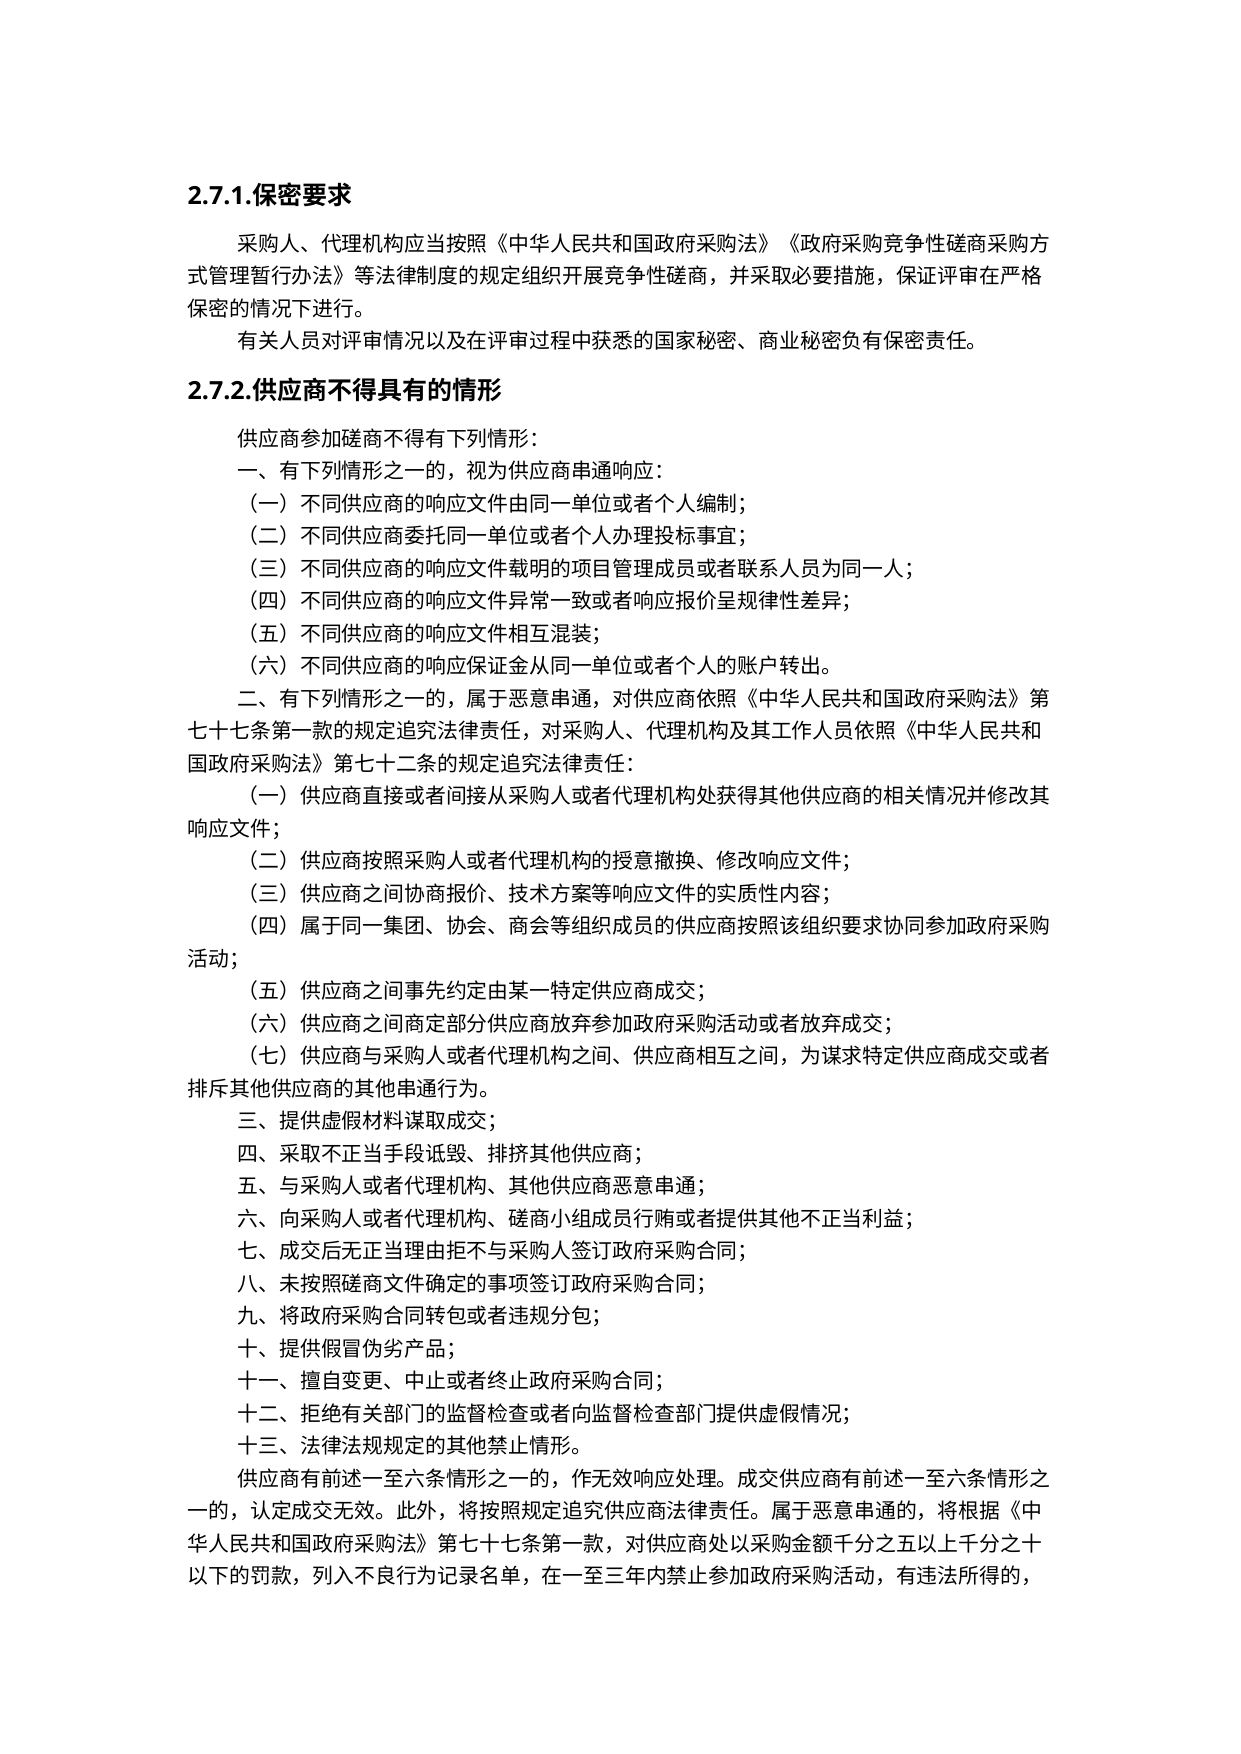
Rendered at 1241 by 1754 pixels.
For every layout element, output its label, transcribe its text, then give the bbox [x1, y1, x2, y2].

text 六、向采购人或者代理机构、磋商小组成员行贿或者提供其他不正当利益； [187, 1202, 1053, 1234]
text 二、有下列情形之一的，属于恶意串通，对供应商依照《中华人民共和国政府采购法》第七十七条第一款的规定追究法律责任，对采购人、代理机构及其工作人员依照《中华人民共和国政府采购法》第七十二条的规定追究法律责任： [187, 682, 1053, 779]
text （七）供应商与采购人或者代理机构之间、供应商相互之间，为谋求特定供应商成交或者排斥其他供应商的其他串通行为。 [187, 1039, 1053, 1104]
text 九、将政府采购合同转包或者违规分包； [187, 1299, 1053, 1332]
text （四）不同供应商的响应文件异常一致或者响应报价呈规律性差异； [187, 584, 1053, 617]
text 供应商参加磋商不得有下列情形： [187, 422, 1053, 454]
text （四）属于同一集团、协会、商会等组织成员的供应商按照该组织要求协同参加政府采购活动； [187, 909, 1053, 974]
text 八、未按照磋商文件确定的事项签订政府采购合同； [187, 1267, 1053, 1299]
text （一）供应商直接或者间接从采购人或者代理机构处获得其他供应商的相关情况并修改其响应文件； [187, 779, 1053, 844]
text （六）不同供应商的响应保证金从同一单位或者个人的账户转出。 [187, 649, 1053, 682]
text （一）不同供应商的响应文件由同一单位或者个人编制； [187, 487, 1053, 519]
text （三）不同供应商的响应文件载明的项目管理成员或者联系人员为同一人； [187, 552, 1053, 584]
text （六）供应商之间商定部分供应商放弃参加政府采购活动或者放弃成交； [187, 1007, 1053, 1039]
text （五）不同供应商的响应文件相互混装； [187, 617, 1053, 649]
text （三）供应商之间协商报价、技术方案等响应文件的实质性内容； [187, 877, 1053, 909]
text 有关人员对评审情况以及在评审过程中获悉的国家秘密、商业秘密负有保密责任。 [187, 324, 1053, 357]
text 一、有下列情形之一的，视为供应商串通响应： [187, 454, 1053, 487]
text 采购人、代理机构应当按照《中华人民共和国政府采购法》《政府采购竞争性磋商采购方式管理暂行办法》等法律制度的规定组织开展竞争性磋商，并采取必要措施，保证评审在严格保密的情况下进行。 [187, 227, 1053, 324]
text （二）不同供应商委托同一单位或者个人办理投标事宜； [187, 519, 1053, 552]
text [187, 1462, 1053, 1592]
text 十一、擅自变更、中止或者终止政府采购合同； [187, 1364, 1053, 1397]
text 七、成交后无正当理由拒不与采购人签订政府采购合同； [187, 1234, 1053, 1267]
text 十、提供假冒伪劣产品； [187, 1332, 1053, 1364]
text （二）供应商按照采购人或者代理机构的授意撤换、修改响应文件； [187, 844, 1053, 877]
text 十二、拒绝有关部门的监督检查或者向监督检查部门提供虚假情况； [187, 1397, 1053, 1429]
text 五、与采购人或者代理机构、其他供应商恶意串通； [187, 1169, 1053, 1202]
text 三、提供虚假材料谋取成交； [187, 1104, 1053, 1137]
text 十三、法律法规规定的其他禁止情形。 [187, 1429, 1053, 1462]
text （五）供应商之间事先约定由某一特定供应商成交； [187, 974, 1053, 1007]
text 四、采取不正当手段诋毁、排挤其他供应商； [187, 1137, 1053, 1169]
text 2.7.1.保密要求 [187, 162, 1053, 227]
text 2.7.2.供应商不得具有的情形 [187, 357, 1053, 422]
